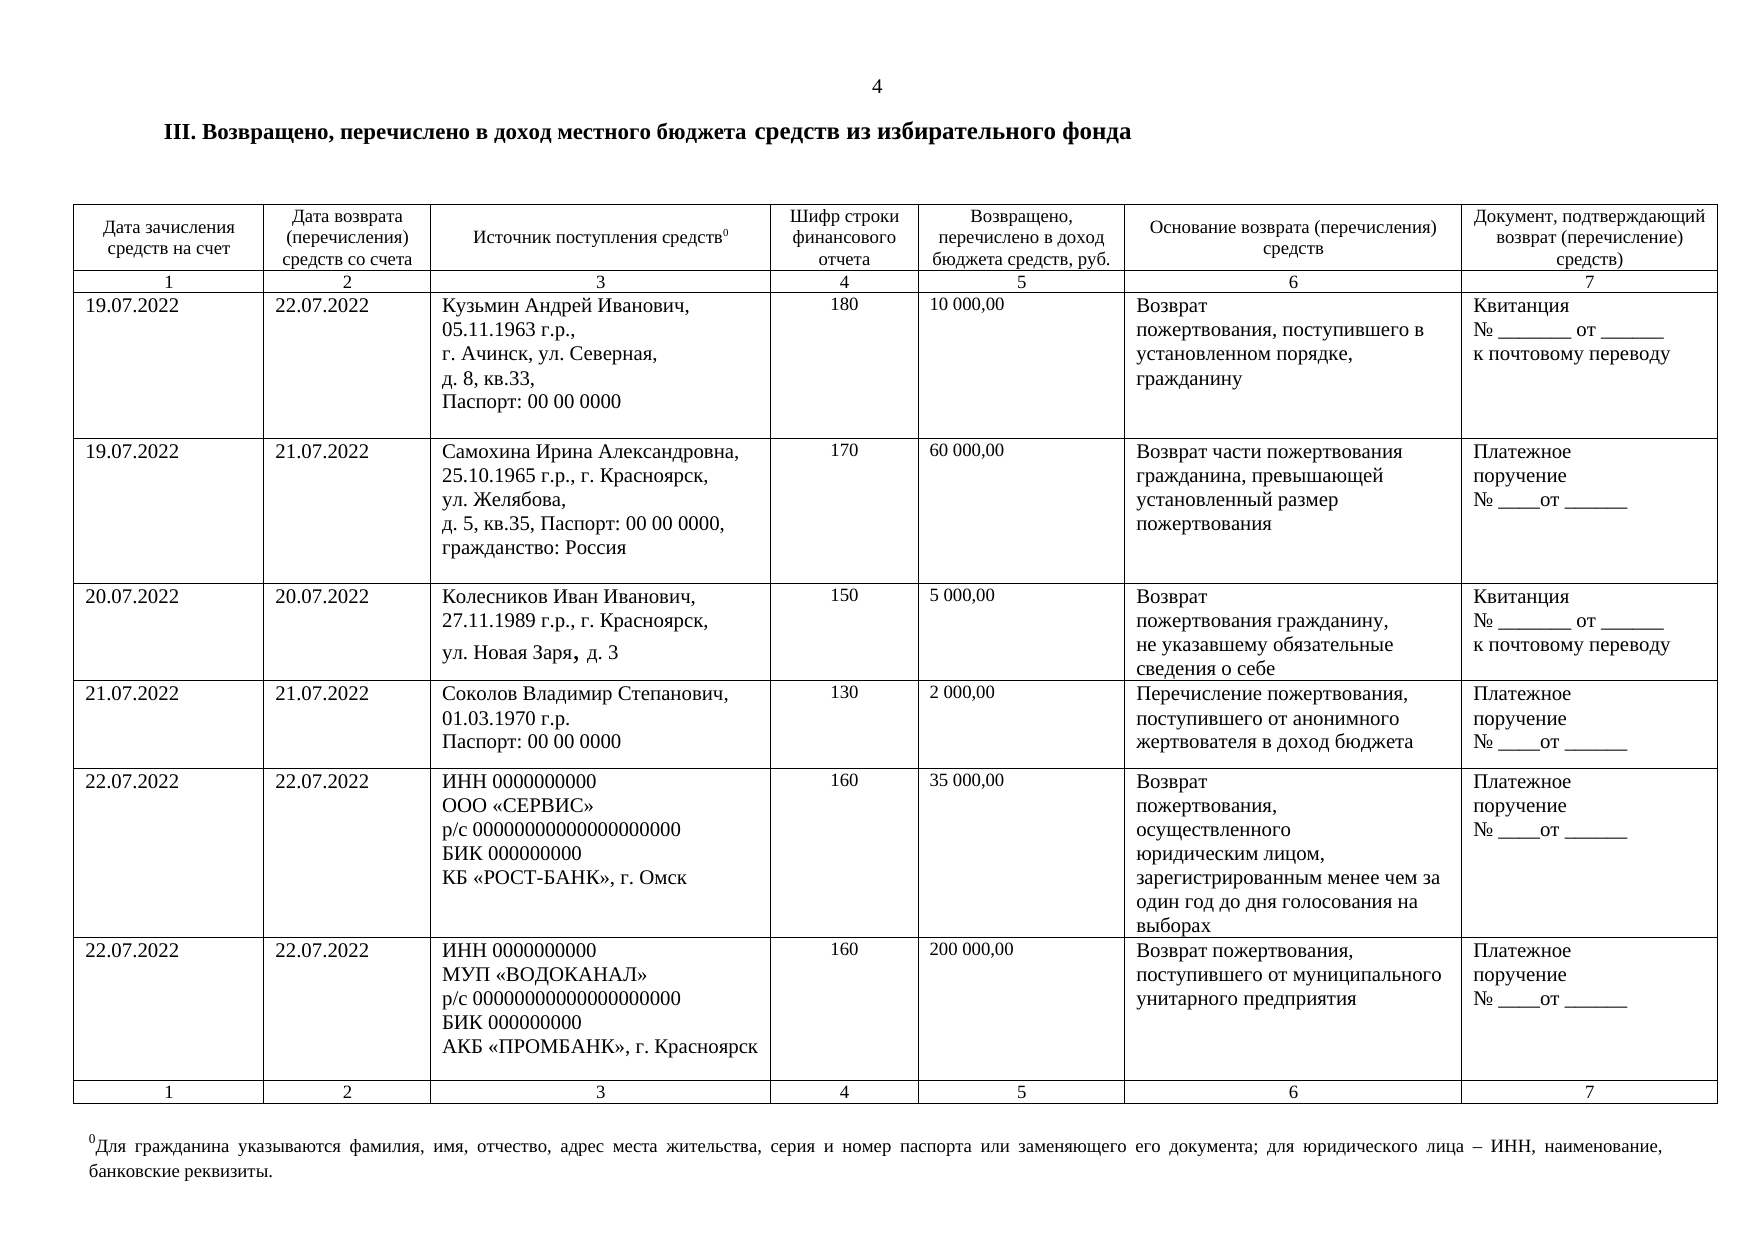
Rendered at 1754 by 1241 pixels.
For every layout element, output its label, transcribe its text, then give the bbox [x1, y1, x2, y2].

table_cell 4 [771, 271, 918, 292]
table_cell 2 [264, 1081, 430, 1103]
table_cell 21.07.2022 [264, 681, 430, 768]
table_header Шифр строки финансового отчета [771, 205, 918, 269]
table_cell Соколов Владимир Степанович, 01.03.1970 г.р. Паспорт: 00 00 0000 [431, 681, 770, 768]
table_cell 4 [771, 1081, 918, 1103]
table_cell 2 000,00 [919, 681, 1124, 768]
table_cell Платежное поручение № ____от ______ [1462, 769, 1717, 937]
table_cell 150 [771, 584, 918, 680]
table_cell 19.07.2022 [74, 439, 263, 583]
table_cell Платежное поручение № ____от ______ [1462, 938, 1717, 1080]
table_cell Платежное поручение № ____от ______ [1462, 681, 1717, 768]
table_cell 22.07.2022 [264, 769, 430, 937]
table_cell 5 000,00 [919, 584, 1124, 680]
table_header Дата возврата (перечисления) средств со счета [264, 205, 430, 269]
table_header Документ, подтверждающий возврат (перечисление) средств) [1462, 205, 1717, 269]
table_cell Возврат пожертвования, поступившего от муниципального унитарного предприятия [1125, 938, 1461, 1080]
table_cell 20.07.2022 [264, 584, 430, 680]
table_cell 22.07.2022 [74, 938, 263, 1080]
table_cell 21.07.2022 [74, 681, 263, 768]
table_cell Возврат пожертвования гражданину, не указавшему обязательные сведения о себе [1125, 584, 1461, 680]
table_cell 10 000,00 [919, 293, 1124, 438]
table_cell 2 [264, 271, 430, 292]
table_cell Возврат пожертвования, осуществленного юридическим лицом, зарегистрированным менее чем за один год до дня голосования на выборах [1125, 769, 1461, 937]
table_cell Квитанция № _______ от ______ к почтовому переводу [1462, 584, 1717, 680]
table_cell Возврат части пожертвования гражданина, превышающей установленный размер пожертвования [1125, 439, 1461, 583]
table_cell 19.07.2022 [74, 293, 263, 438]
table_cell Самохина Ирина Александровна, 25.10.1965 г.р., г. Красноярск, ул. Желябова, д. 5, кв.35, Паспорт: 00 00 0000, гражданство: Россия [431, 439, 770, 583]
table_cell ИНН 0000000000 ООО «СЕРВИС» р/с 00000000000000000000 БИК 000000000 КБ «РОСТ-БАНК», г. Омск [431, 769, 770, 937]
text III. Возвращено, перечислено в доход местного бюджета средств из избирательного фонда [89, 116, 1665, 145]
table_cell ИНН 0000000000 МУП «ВОДОКАНАЛ» р/с 00000000000000000000 БИК 000000000 АКБ «ПРОМБАНК», г. Красноярск [431, 938, 770, 1080]
table_cell 21.07.2022 [264, 439, 430, 583]
table_cell Перечисление пожертвования, поступившего от анонимного жертвователя в доход бюджета [1125, 681, 1461, 768]
table_header Дата зачисления средств на счет [74, 205, 263, 269]
table_cell Квитанция № _______ от ______ к почтовому переводу [1462, 293, 1717, 438]
table_header Возвращено, перечислено в доход бюджета средств, руб. [919, 205, 1124, 269]
table_cell 6 [1125, 271, 1461, 292]
table_cell 160 [771, 938, 918, 1080]
table_cell Кузьмин Андрей Иванович, 05.11.1963 г.р., г. Ачинск, ул. Северная, д. 8, кв.33, Паспорт: 00 00 0000 [431, 293, 770, 438]
table_cell 6 [1125, 1081, 1461, 1103]
table_cell 20.07.2022 [74, 584, 263, 680]
table_cell 60 000,00 [919, 439, 1124, 583]
table_cell 5 [919, 271, 1124, 292]
table_cell 35 000,00 [919, 769, 1124, 937]
table_cell 160 [771, 769, 918, 937]
table_cell Возврат пожертвования, поступившего в установленном порядке, гражданину [1125, 293, 1461, 438]
table_header Источник поступления средств [431, 205, 770, 269]
table_cell 200 000,00 [919, 938, 1124, 1080]
table_cell 3 [431, 271, 770, 292]
table_cell 1 [74, 271, 263, 292]
table_cell 7 [1462, 1081, 1717, 1103]
table_cell Колесников Иван Иванович, 27.11.1989 г.р., г. Красноярск, ул. Новая Заря, д. 3 [431, 584, 770, 680]
table_header Основание возврата (перечисления) средств [1125, 205, 1461, 269]
table_cell 3 [431, 1081, 770, 1103]
table_cell 170 [771, 439, 918, 583]
table_cell Платежное поручение № ____от ______ [1462, 439, 1717, 583]
table_cell 22.07.2022 [74, 769, 263, 937]
table_cell 1 [74, 1081, 263, 1103]
table_cell 22.07.2022 [264, 938, 430, 1080]
table_cell 5 [919, 1081, 1124, 1103]
table_cell 130 [771, 681, 918, 768]
table_cell 7 [1462, 271, 1717, 292]
table_cell 22.07.2022 [264, 293, 430, 438]
table_cell 180 [771, 293, 918, 438]
